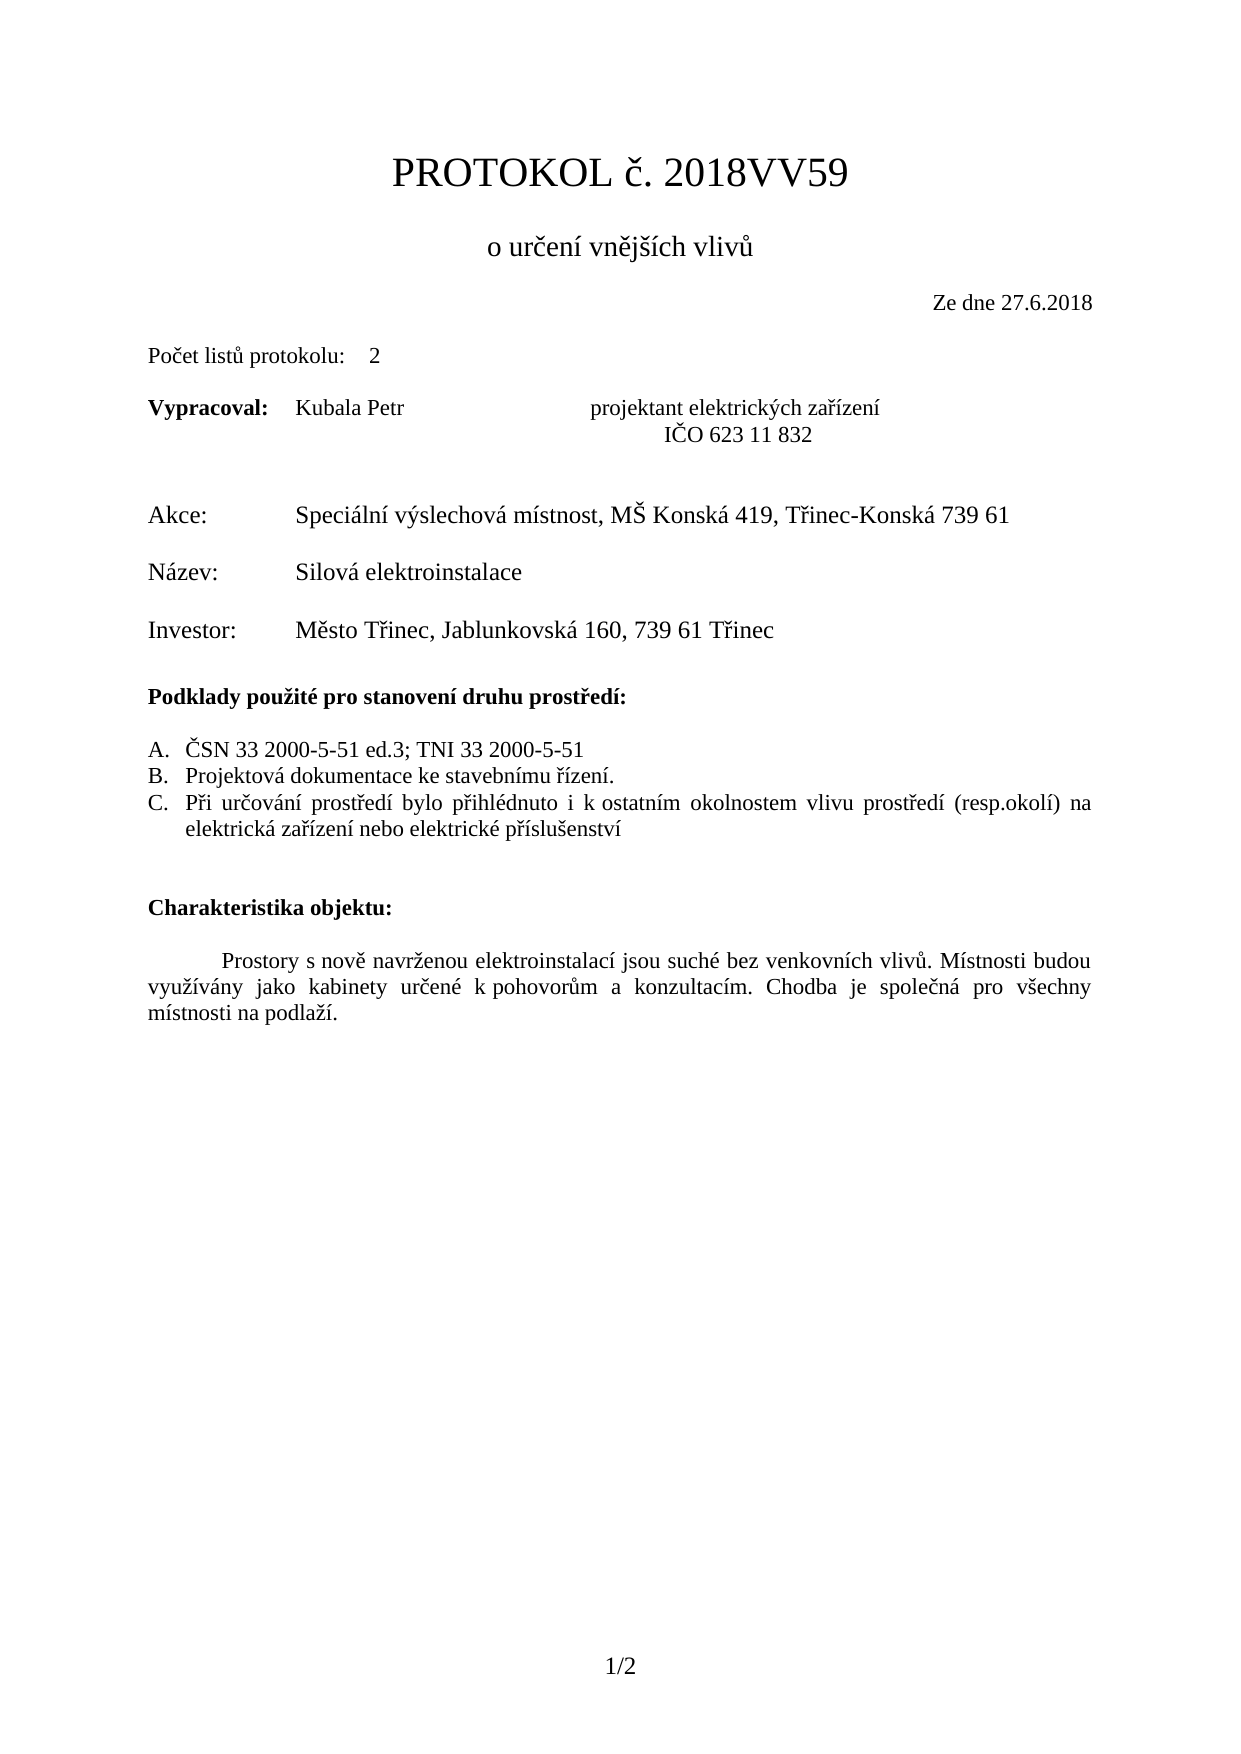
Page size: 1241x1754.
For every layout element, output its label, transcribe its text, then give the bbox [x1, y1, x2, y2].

text Charakteristika objektu: [148, 894, 1092, 920]
text IČO 623 11 832 [148, 421, 1092, 447]
list Projektová dokumentace ke stavebnímu řízení. [148, 762, 1092, 788]
text Investor: Město Třinec, Jablunkovská 160, 739 61 Třinec [148, 615, 1092, 644]
text Vypracoval: Kubala Petr projektant elektrických zařízení [148, 394, 1092, 421]
list ČSN 33 2000-5-51 ed.3; TNI 33 2000-5-51 [148, 736, 1092, 762]
text PROTOKOL č. 2018VV59 [148, 148, 1092, 196]
text Prostory s nově navrženou elektroinstalací jsou suché bez venkovních vlivů. Místnosti budou využívány jako kabinety určené k pohovorům a konzultacím. Chodba je společná pro všechny místnosti na podlaží. [148, 947, 1092, 1026]
list Při určování prostředí bylo přihlédnuto i k ostatním okolnostem vlivu prostředí (resp.okolí) na elektrická zařízení nebo elektrické příslušenství [148, 788, 1092, 841]
text o určení vnějších vlivů [148, 229, 1092, 263]
text Podklady použité pro stanovení druhu prostředí: [148, 683, 1092, 709]
text Počet listů protokolu: 2 [148, 342, 1092, 368]
text Ze dne 27.6.2018 [148, 289, 1092, 315]
text Akce: Speciální výslechová místnost, MŠ Konská 419, Třinec-Konská 739 61 [148, 500, 1092, 529]
text Název: Silová elektroinstalace [148, 557, 1092, 586]
